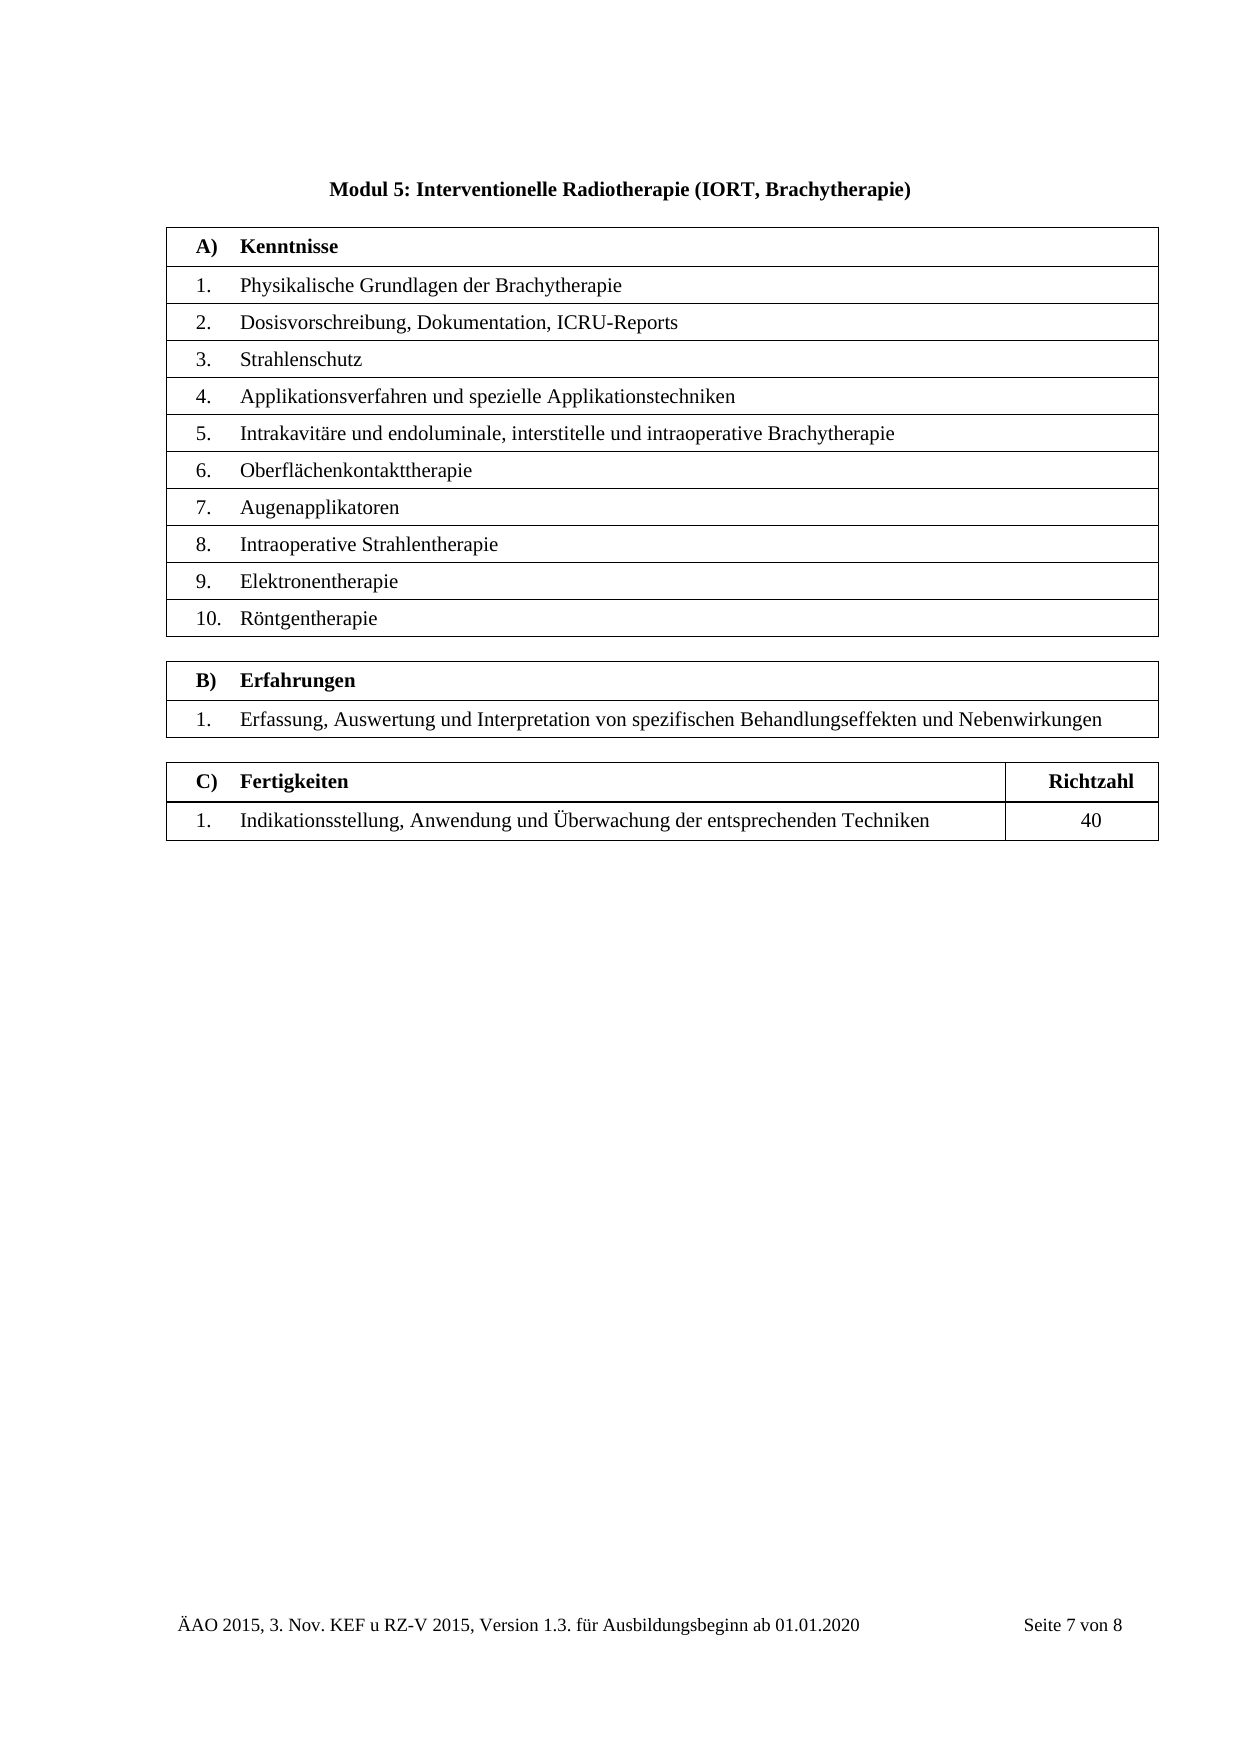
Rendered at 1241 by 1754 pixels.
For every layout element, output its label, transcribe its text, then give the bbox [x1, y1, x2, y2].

table_cell 40 [1006, 803, 1158, 840]
table_cell Indikationsstellung, Anwendung und Überwachung der entsprechenden Techniken [167, 803, 1005, 840]
table_cell Applikationsverfahren und spezielle Applikationstechniken [167, 378, 1158, 414]
table_cell Erfassung, Auswertung und Interpretation von spezifischen Behandlungseffekten und Nebenwirkungen [167, 701, 1158, 737]
text Modul 5: Interventionelle Radiotherapie (IORT, Brachytherapie) [177, 177, 1063, 201]
table_cell Intrakavitäre und endoluminale, interstitelle und intraoperative Brachytherapie [167, 415, 1158, 451]
table_header A) Kenntnisse [167, 228, 1158, 266]
table_cell Physikalische Grundlagen der Brachytherapie [167, 267, 1158, 303]
table_header B) Erfahrungen [167, 662, 1158, 700]
table_cell Elektronentherapie [167, 563, 1158, 599]
table_cell Oberflächenkontakttherapie [167, 452, 1158, 488]
table_cell Dosisvorschreibung, Dokumentation, ICRU-Reports [167, 304, 1158, 340]
table_cell Strahlenschutz [167, 341, 1158, 377]
table_cell Röntgentherapie [167, 600, 1158, 636]
table_header C) Fertigkeiten [167, 763, 1005, 801]
table_header Richtzahl [1006, 763, 1158, 801]
table_cell Augenapplikatoren [167, 489, 1158, 525]
table_cell Intraoperative Strahlentherapie [167, 526, 1158, 562]
